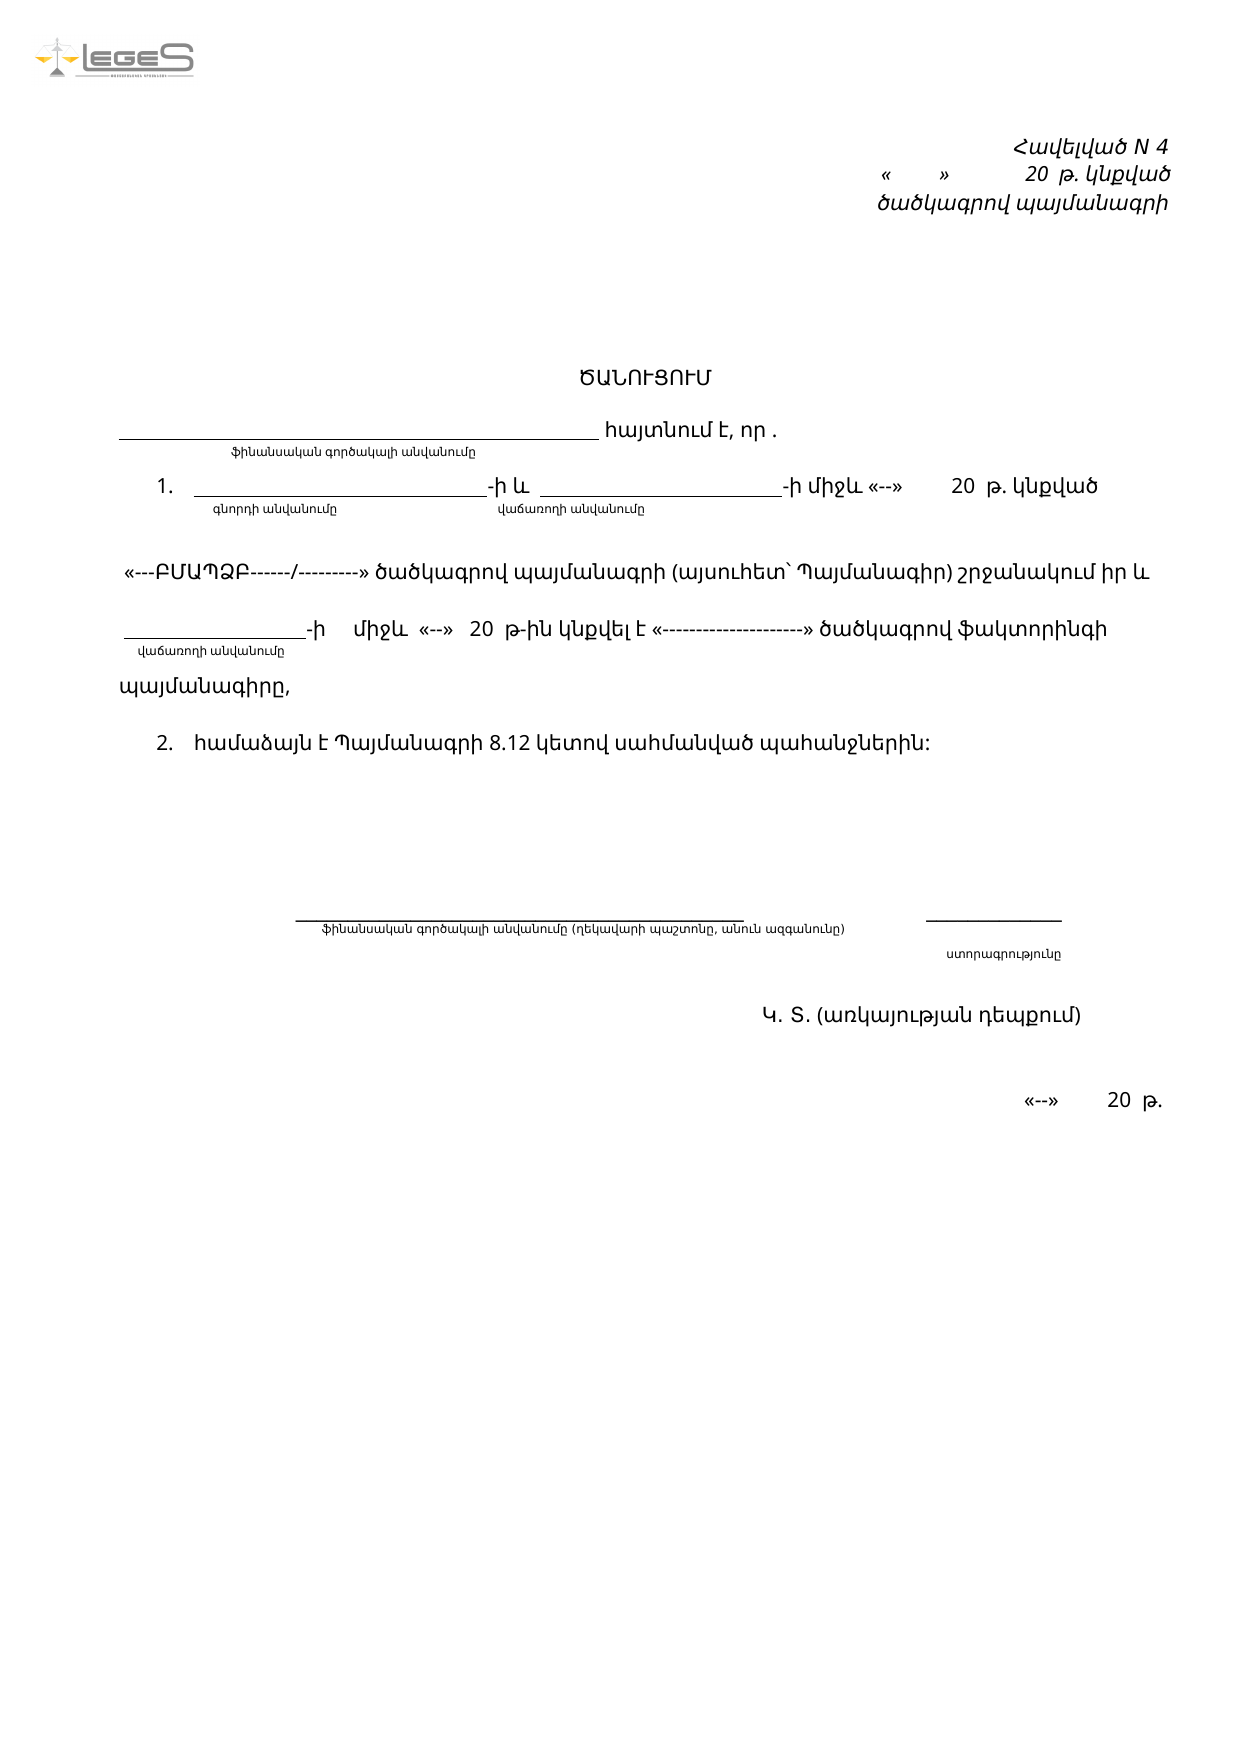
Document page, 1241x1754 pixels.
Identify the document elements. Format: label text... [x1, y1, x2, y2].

text վաճառողի անվանումը [118, 642, 1171, 671]
text ստորագրությունը [118, 947, 1171, 971]
list -ի և -ի միջև «--» 20 թ. կնքված [156, 472, 1171, 500]
text « » 20 թ. կնքված [118, 159, 1171, 188]
text ծածկագրով պայմանագրի [118, 188, 1171, 216]
text պայմանագիրը, [118, 671, 1171, 699]
text «--» 20 թ. [118, 1085, 1171, 1114]
text ֆինանսական գործակալի անվանումը (ղեկավարի պաշտոնը, անուն ազգանունը) [118, 922, 1171, 947]
text ԾԱՆՈՒՑՈՒՄ [118, 366, 1171, 391]
text -ի միջև «--» 20 թ-ին կնքվել է «---------------------» ծածկագրով ֆակտորինգի [118, 614, 1171, 642]
text հայտնում է, որ . [118, 415, 1171, 443]
text ֆինանսական գործակալի անվանումը [118, 443, 1171, 472]
picture [31, 34, 200, 87]
text Հավելված N 4 [118, 135, 1171, 159]
text ___________________________________________ _____________ [193, 898, 1171, 922]
text Կ. Տ. (առկայության դեպքում) [118, 1000, 1171, 1028]
text «---ԲՄԱՊՁԲ------/---------» ծածկագրով պայմանագրի (այսուհետ՝ Պայմանագիր) շրջանակում իր և [118, 557, 1171, 585]
list համաձայն է Պայմանագրի 8.12 կետով սահմանված պահանջներին: [156, 728, 1171, 756]
text գնորդի անվանումը վաճառողի անվանումը [118, 500, 1171, 528]
